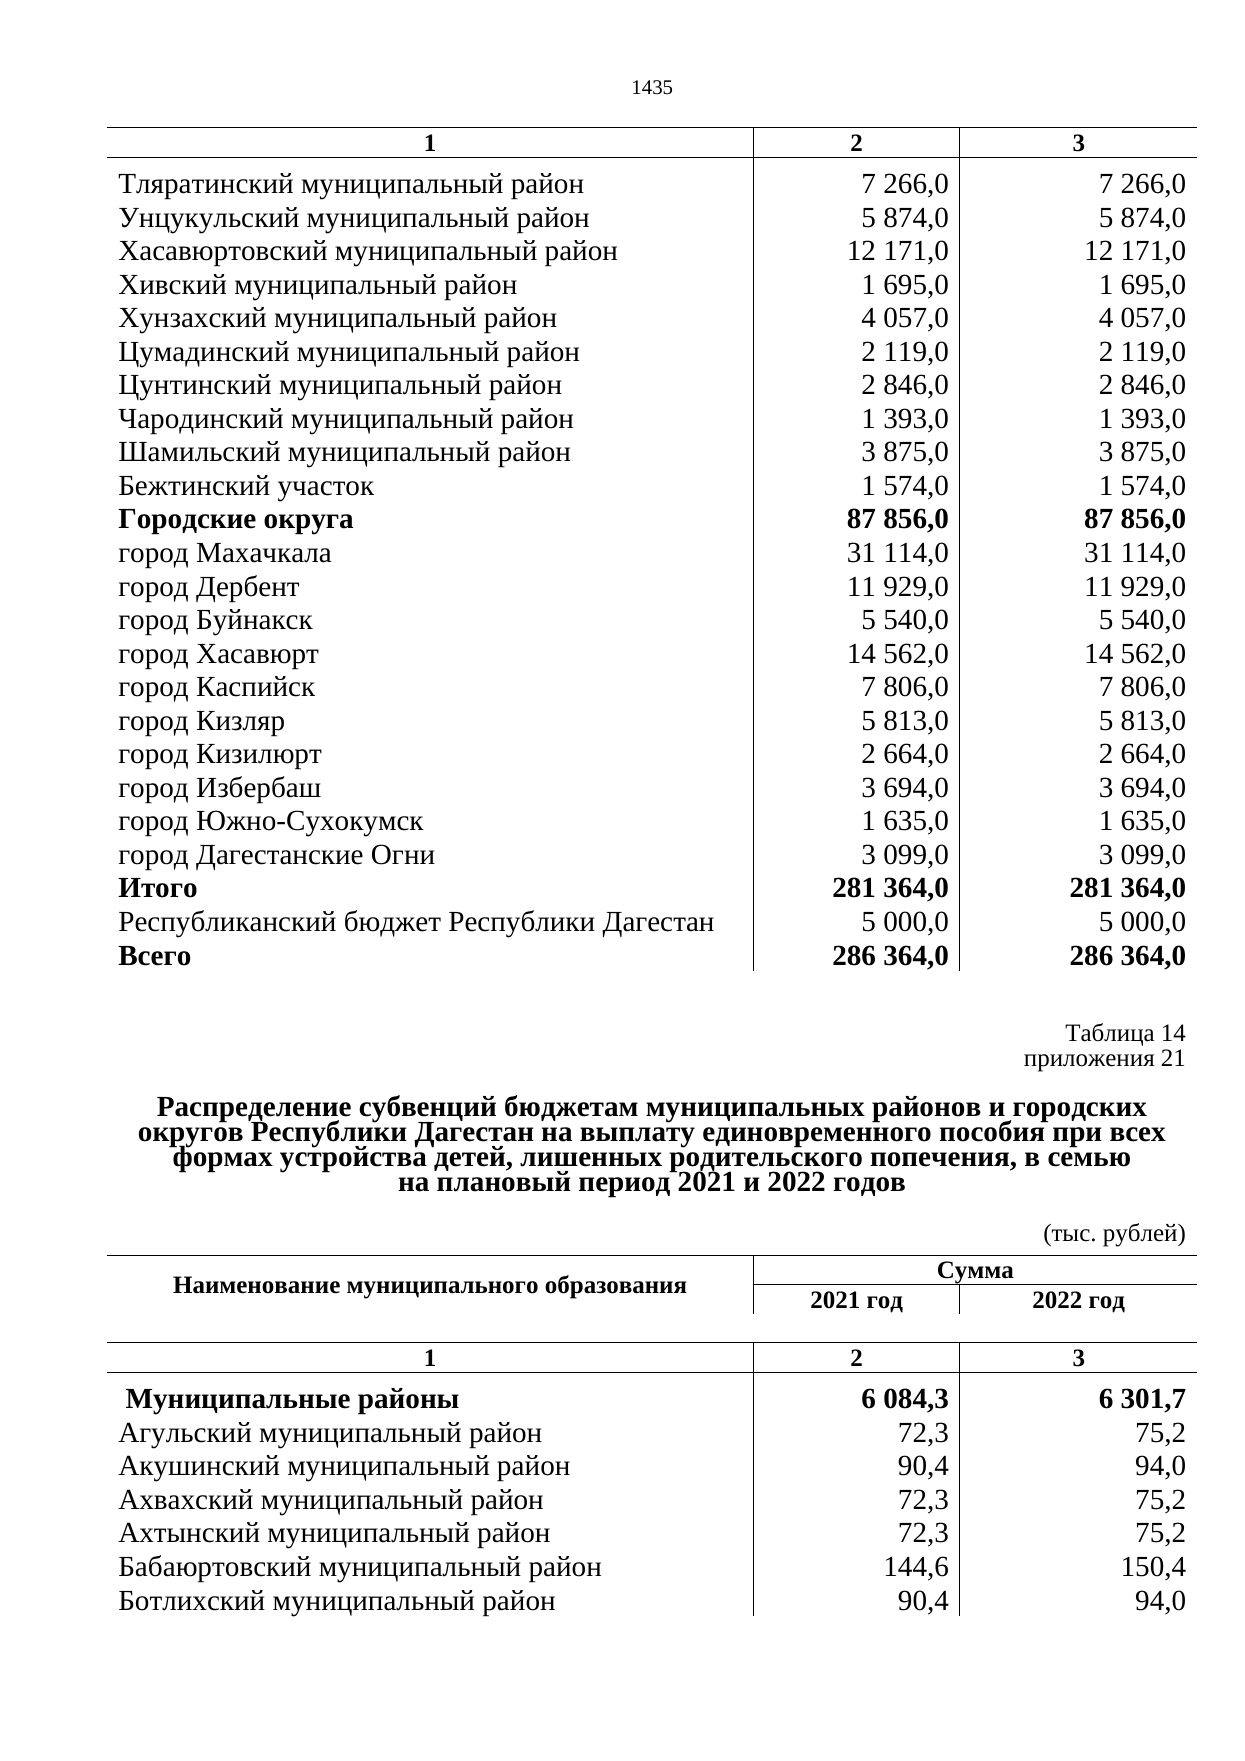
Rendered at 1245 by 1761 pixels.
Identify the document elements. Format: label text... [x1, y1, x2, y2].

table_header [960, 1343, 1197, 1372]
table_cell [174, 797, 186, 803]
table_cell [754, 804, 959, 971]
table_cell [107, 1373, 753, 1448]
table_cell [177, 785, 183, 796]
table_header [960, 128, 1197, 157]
text Таблица 14 [118, 1021, 1186, 1046]
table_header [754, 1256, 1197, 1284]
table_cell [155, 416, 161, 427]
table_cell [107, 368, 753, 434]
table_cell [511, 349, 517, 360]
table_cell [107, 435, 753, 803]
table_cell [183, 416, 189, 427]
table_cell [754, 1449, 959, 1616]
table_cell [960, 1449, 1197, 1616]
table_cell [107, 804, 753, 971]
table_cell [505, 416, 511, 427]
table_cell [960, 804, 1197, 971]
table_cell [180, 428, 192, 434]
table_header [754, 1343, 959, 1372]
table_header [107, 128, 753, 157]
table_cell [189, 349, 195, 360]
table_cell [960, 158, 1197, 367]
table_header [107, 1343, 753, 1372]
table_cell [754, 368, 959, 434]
text (тыс. рублей) [118, 1221, 1186, 1246]
text приложения 21 [118, 1046, 1186, 1071]
text Распределение субвенций бюджетам муниципальных районов и городских округов Республики Дагестан на выплату единовременного пособия при всех формах устройства детей, лишенных родительского попечения, в семью [118, 1096, 1186, 1171]
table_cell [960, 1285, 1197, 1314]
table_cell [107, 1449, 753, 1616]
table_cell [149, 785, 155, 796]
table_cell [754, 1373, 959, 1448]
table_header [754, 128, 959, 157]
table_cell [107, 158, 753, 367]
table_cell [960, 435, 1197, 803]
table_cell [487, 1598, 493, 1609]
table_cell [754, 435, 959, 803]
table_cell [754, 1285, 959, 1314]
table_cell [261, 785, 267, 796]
text на плановый период 2021 и 2022 годов [118, 1171, 1186, 1196]
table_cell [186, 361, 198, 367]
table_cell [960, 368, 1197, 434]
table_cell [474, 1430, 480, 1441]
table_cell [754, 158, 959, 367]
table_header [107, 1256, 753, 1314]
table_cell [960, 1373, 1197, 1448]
